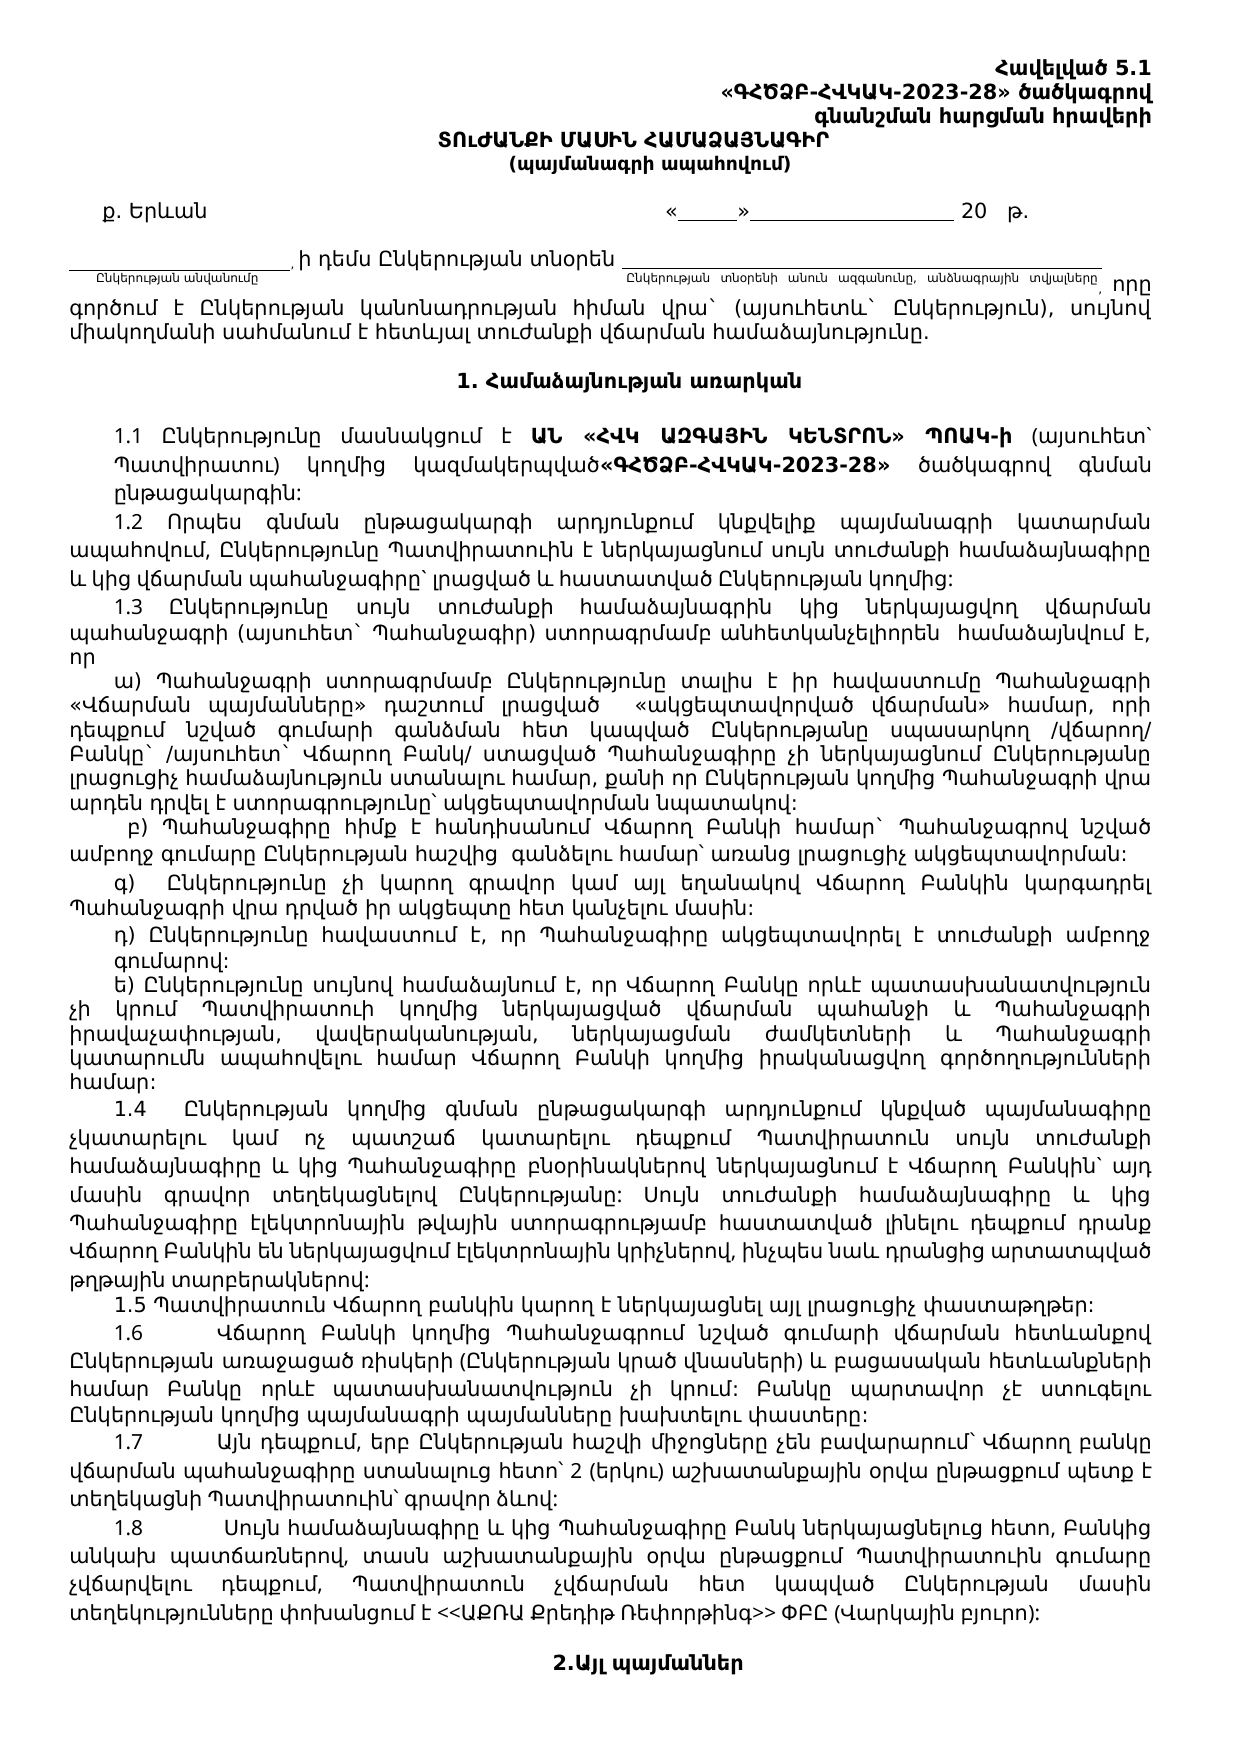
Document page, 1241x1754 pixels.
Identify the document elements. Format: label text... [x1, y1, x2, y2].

text , ի դեմս Ընկերության տնօրեն [69, 247, 1152, 272]
list Սույն համաձայնագիրը և կից Պահանջագիրը Բանկ ներկայացնելուց հետո, Բանկից անկախ պատճառներով, տասն աշխատանքային օրվա ընթացքում Պատվիրատուին գումարը չվճարվելու դեպքում, Պատվիրատուն չվճարման հետ կապված Ընկերության մասին տեղեկությունները փոխանցում է <<ԱՔՌԱ Քրեդիթ Ռեփորթինգ>> ՓԲԸ (Վարկային բյուրո): [69, 1513, 1152, 1626]
text 1. Համաձայնության առարկան [107, 369, 1152, 393]
text բ) Պահանջագիրը հիմք է հանդիսանում Վճարող Բանկի համար` Պահանջագրով նշված ամբողջ գումարը Ընկերության հաշվից գանձելու համար՝ առանց լրացուցիչ ակցեպտավորման: [69, 815, 1152, 868]
list Վճարող Բանկի կողմից Պահանջագրում նշված գումարի վճարման հետևանքով Ընկերության առաջացած ռիսկերի (Ընկերության կրած վնասների) և բացասական հետևանքների համար Բանկը որևէ պատասխանատվություն չի կրում: Բանկը պարտավոր չէ ստուգելու Ընկերության կողմից պայմանագրի պայմանները խախտելու փաստերը: [69, 1318, 1152, 1427]
text 1.1 Ընկերությունը մասնակցում է ԱՆ «ՀՎԿ ԱԶԳԱՅԻՆ ԿԵՆՏՐՈՆ» ՊՈԱԿ-ի (այսուհետ` Պատվիրատու) կողմից կազմակերպված«ԳՀԾՁԲ-ՀՎԿԱԿ-2023-28» ծածկագրով գնման ընթացակարգին: [113, 422, 1152, 507]
text 2.Այլ պայմաններ [144, 1651, 1152, 1675]
text 1.5 Պատվիրատուն Վճարող բանկին կարող է ներկայացնել այլ լրացուցիչ փաստաթղթեր: [113, 1293, 1152, 1318]
text 1.3 Ընկերությունը սույն տուժանքի համաձայնագրին կից ներկայացվող վճարման պահանջագրի (այսուհետ` Պահանջագիր) ստորագրմամբ անհետկանչելիորեն համաձայնվում է, որ [69, 592, 1152, 669]
text Ընկերության անվանումը Ընկերության տնօրենի անուն ազգանունը, անձնագրային տվյալները, որը գործում է Ընկերության կանոնադրության հիման վրա` (այսուհետև` Ընկերություն), սույնով միակողմանի սահմանում է հետևյալ տուժանքի վճարման համաձայնությունը. [69, 272, 1152, 344]
text (պայմանագրի ապահովում) [69, 153, 1152, 174]
text Հավելված 5.1 [69, 56, 1152, 80]
text դ) Ընկերությունը հավաստում է, որ Պահանջագիրը ակցեպտավորել է տուժանքի ամբողջ գումարով: [113, 920, 1152, 973]
list Այն դեպքում, երբ Ընկերության հաշվի միջոցները չեն բավարարում՝ Վճարող բանկը վճարման պահանջագիրը ստանալուց հետո՝ 2 (երկու) աշխատանքային օրվա ընթացքում պետք է տեղեկացնի Պատվիրատուին՝ գրավոր ձևով: [69, 1427, 1152, 1513]
text ե) Ընկերությունը սույնով համաձայնում է, որ Վճարող Բանկը որևէ պատասխանատվություն չի կրում Պատվիրատուի կողմից ներկայացված վճարման պահանջի և Պահանջագրի իրավաչափության, վավերականության, ներկայացման ժամկետների և Պահանջագրի կատարումն ապահովելու համար Վճարող Բանկի կողմից իրականացվող գործողությունների համար: [69, 973, 1152, 1094]
text ք. Երևան « » 20 թ. [69, 199, 1152, 223]
text «ԳՀԾՁԲ-ՀՎԿԱԿ-2023-28» ծածկագրով [69, 80, 1152, 104]
text գ) Ընկերությունը չի կարող գրավոր կամ այլ եղանակով Վճարող Բանկին կարգադրել Պահանջագրի վրա դրված իր ակցեպտը հետ կանչելու մասին: [69, 868, 1152, 920]
text ՏՈւԺԱՆՔԻ ՄԱՍԻՆ ՀԱՄԱՁԱՅՆԱԳԻՐ [69, 128, 1152, 153]
text գնանշման հարցման հրավերի [69, 104, 1152, 128]
text 1.4 Ընկերության կողմից գնման ընթացակարգի արդյունքում կնքված պայմանագիրը չկատարելու կամ ոչ պատշաճ կատարելու դեպքում Պատվիրատուն սույն տուժանքի համաձայնագիրը և կից Պահանջագիրը բնօրինակներով ներկայացնում է Վճարող Բանկին` այդ մասին գրավոր տեղեկացնելով Ընկերությանը: Սույն տուժանքի համաձայնագիրը և կից Պահանջագիրը էլեկտրոնային թվային ստորագրությամբ հաստատված լինելու դեպքում դրանք Վճարող Բանկին են ներկայացվում էլեկտրոնային կրիչներով, ինչպես նաև դրանցից արտատպված թղթային տարբերակներով: [69, 1094, 1152, 1293]
text ա) Պահանջագրի ստորագրմամբ Ընկերությունը տալիս է իր հավաստումը Պահանջագրի «Վճարման պայմանները» դաշտում լրացված «ակցեպտավորված վճարման» համար, որի դեպքում նշված գումարի գանձման հետ կապված Ընկերությանը սպասարկող /վճարող/ Բանկը` /այսուհետ` Վճարող Բանկ/ ստացված Պահանջագիրը չի ներկայացնում Ընկերությանը լրացուցիչ համաձայնություն ստանալու համար, քանի որ Ընկերության կողմից Պահանջագրի վրա արդեն դրվել է ստորագրությունը՝ ակցեպտավորման նպատակով: [69, 669, 1152, 815]
text 1.2 Որպես գնման ընթացակարգի արդյունքում կնքվելիք պայմանագրի կատարման ապահովում, Ընկերությունը Պատվիրատուին է ներկայացնում սույն տուժանքի համաձայնագիրը և կից վճարման պահանջագիրը` լրացված և հաստատված Ընկերության կողմից: [69, 507, 1152, 592]
